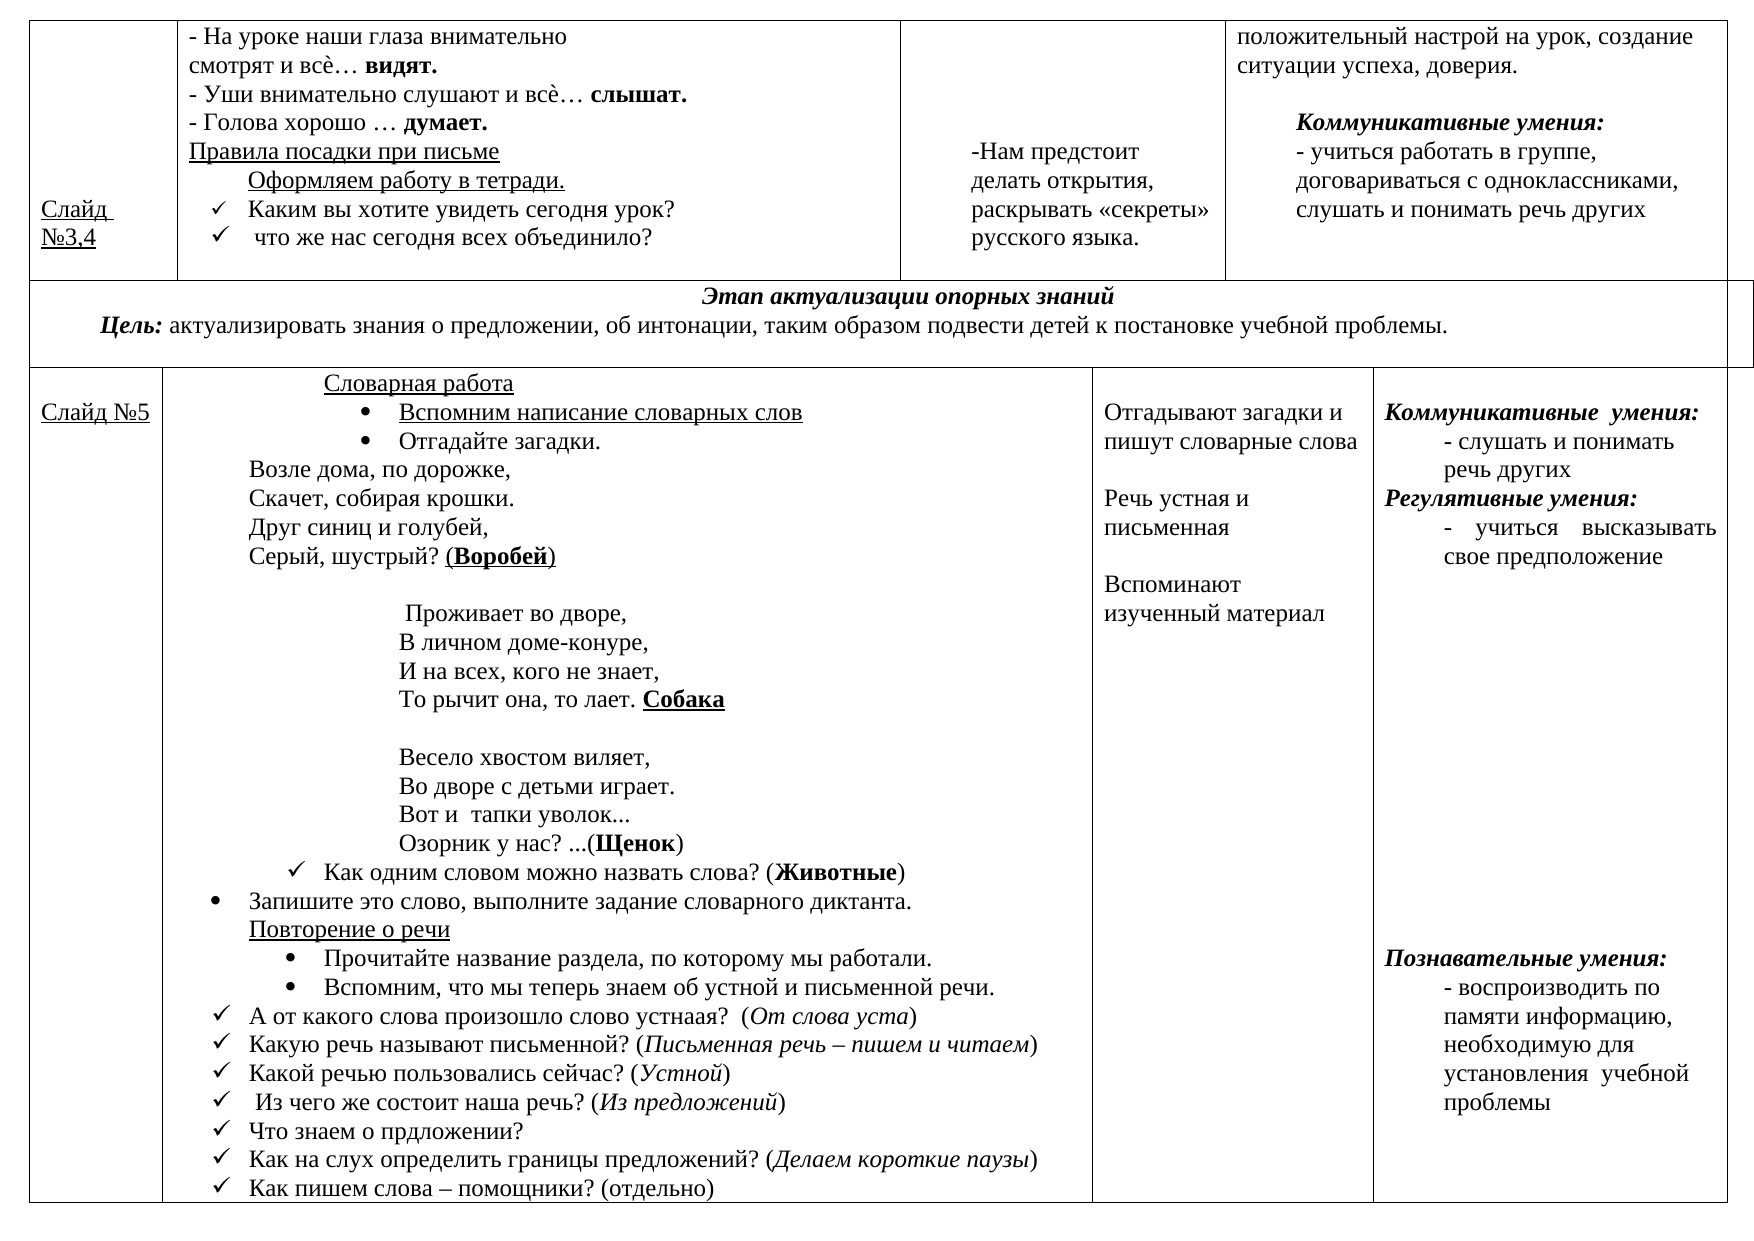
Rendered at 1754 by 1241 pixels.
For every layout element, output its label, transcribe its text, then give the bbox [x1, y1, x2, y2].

table_cell Слайд №2 Слайд №3,4 [30, 21, 177, 280]
table_cell [1728, 281, 1753, 367]
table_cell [1374, 368, 1727, 1202]
table_cell Слайд №5 [30, 368, 162, 1202]
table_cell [178, 21, 900, 280]
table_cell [1093, 368, 1373, 1202]
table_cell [163, 368, 1092, 1202]
table_cell Этап актуализации опорных знаний Цель: актуализировать знания о предложении, об интонации, таким образом подвести детей к постановке учебной проблемы. [30, 281, 1727, 367]
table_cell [1226, 21, 1727, 280]
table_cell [901, 21, 1225, 280]
